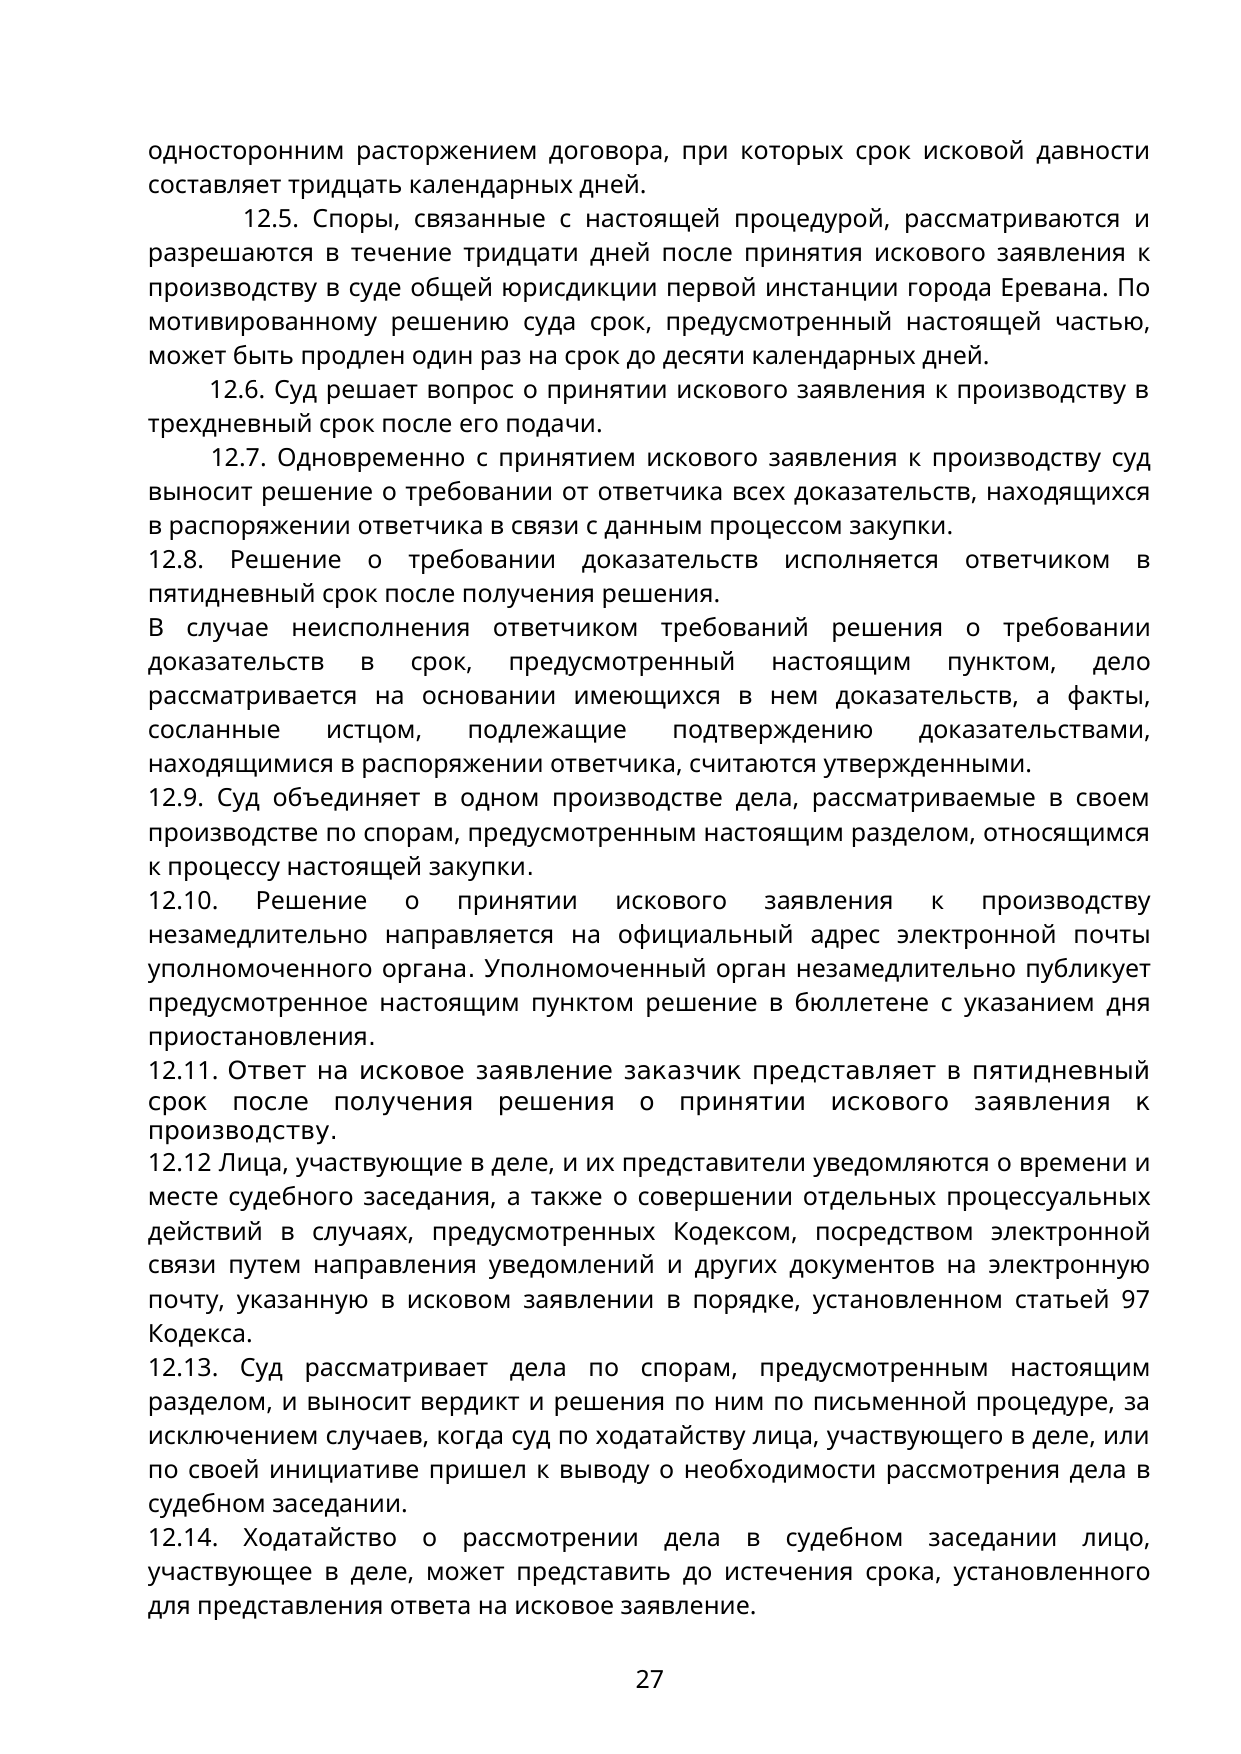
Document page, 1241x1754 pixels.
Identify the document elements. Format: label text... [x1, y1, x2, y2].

text 12.5. Споры, связанные с настоящей процедурой, рассматриваются и разрешаются в течение тридцати дней после принятия искового заявления к производству в суде общей юрисдикции первой инстанции города Еревана. По мотивированному решению суда срок, предусмотренный настоящей частью, может быть продлен один раз на срок до десяти календарных дней. [148, 201, 1152, 371]
text 12.6. Суд решает вопрос о принятии искового заявления к производству в трехдневный срок после его подачи. [148, 371, 1152, 439]
text 12.14. Ходатайство о рассмотрении дела в судебном заседании лицо, участвующее в деле, может представить до истечения срока, установленного для представления ответа на исковое заявление. [148, 1520, 1152, 1622]
text 12.13. Суд рассматривает дела по спорам, предусмотренным настоящим разделом, и выносит вердикт и решения по ним по письменной процедуре, за исключением случаев, когда суд по ходатайству лица, участвующего в деле, или по своей инициативе пришел к выводу о необходимости рассмотрения дела в судебном заседании. [148, 1349, 1152, 1520]
text 12.9. Суд объединяет в одном производстве дела, рассматриваемые в своем производстве по спорам, предусмотренным настоящим разделом, относящимся к процессу настоящей закупки. [148, 780, 1152, 882]
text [148, 133, 1152, 201]
text В случае неисполнения ответчиком требований решения о требовании доказательств в срок, предусмотренный настоящим пунктом, дело рассматривается на основании имеющихся в нем доказательств, а факты, сосланные истцом, подлежащие подтверждению доказательствами, находящимися в распоряжении ответчика, считаются утвержденными. [148, 610, 1152, 780]
text 12.7. Одновременно с принятием искового заявления к производству суд выносит решение о требовании от ответчика всех доказательств, находящихся в распоряжении ответчика в связи с данным процессом закупки. [148, 439, 1152, 542]
text 12.12 Лица, участвующие в деле, и их представители уведомляются о времени и месте судебного заседания, а также о совершении отдельных процессуальных действий в случаях, предусмотренных Кодексом, посредством электронной связи путем направления уведомлений и других документов на электронную почту, указанную в исковом заявлении в порядке, установленном статьей 97 Кодекса. [148, 1145, 1152, 1349]
text 12.8. Решение о требовании доказательств исполняется ответчиком в пятидневный срок после получения решения. [148, 542, 1152, 610]
text 12.11. Ответ на исковое заявление заказчик представляет в пятидневный срок после получения решения о принятии искового заявления к производству. [148, 1053, 1152, 1145]
text 12.10. Решение о принятии искового заявления к производству незамедлительно направляется на официальный адрес электронной почты уполномоченного органа. Уполномоченный орган незамедлительно публикует предусмотренное настоящим пунктом решение в бюллетене с указанием дня приостановления. [148, 882, 1152, 1053]
